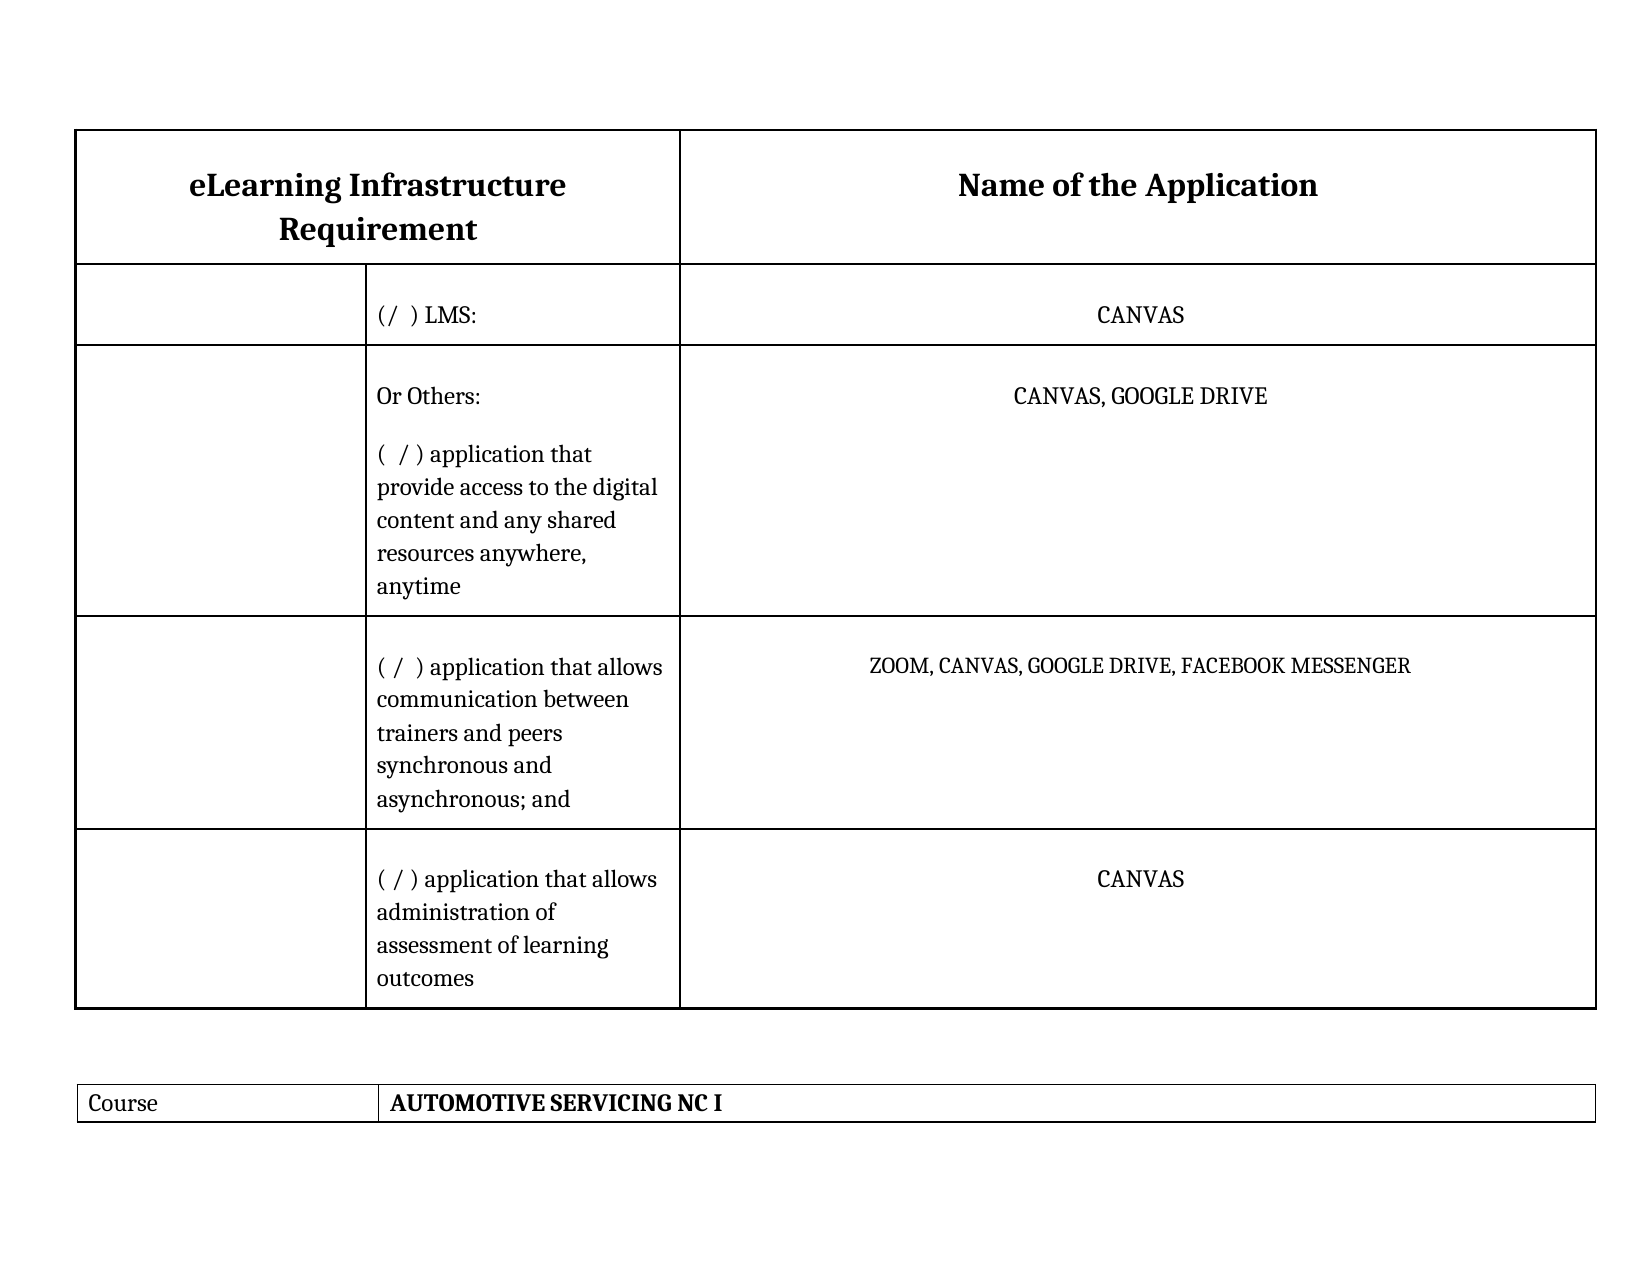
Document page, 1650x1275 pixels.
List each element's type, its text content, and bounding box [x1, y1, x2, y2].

table_cell CANVAS [681, 830, 1595, 1007]
table_cell CANVAS [681, 265, 1595, 344]
table_cell [77, 830, 365, 1007]
table_cell [77, 265, 365, 344]
table_cell [77, 617, 365, 827]
table_cell [77, 346, 365, 615]
table_cell ( / ) application that allows administration of assessment of learning outcomes [367, 830, 679, 1007]
table_header Course [78, 1085, 378, 1121]
table_cell ( / ) application that allows communication between trainers and peers synchronous and asynchronous; and [367, 617, 679, 827]
table_header eLearning Infrastructure Requirement [77, 131, 679, 263]
table_header AUTOMOTIVE SERVICING NC I [379, 1085, 1595, 1121]
table_cell ZOOM, CANVAS, GOOGLE DRIVE, FACEBOOK MESSENGER [681, 617, 1595, 827]
table_cell CANVAS, GOOGLE DRIVE [681, 346, 1595, 615]
table_header Name of the Application [681, 131, 1595, 263]
table_cell (/ ) LMS: [367, 265, 679, 344]
table_cell Or Others: ( / ) application that provide access to the digital content and any shared resources anywhere, anytime [367, 346, 679, 615]
